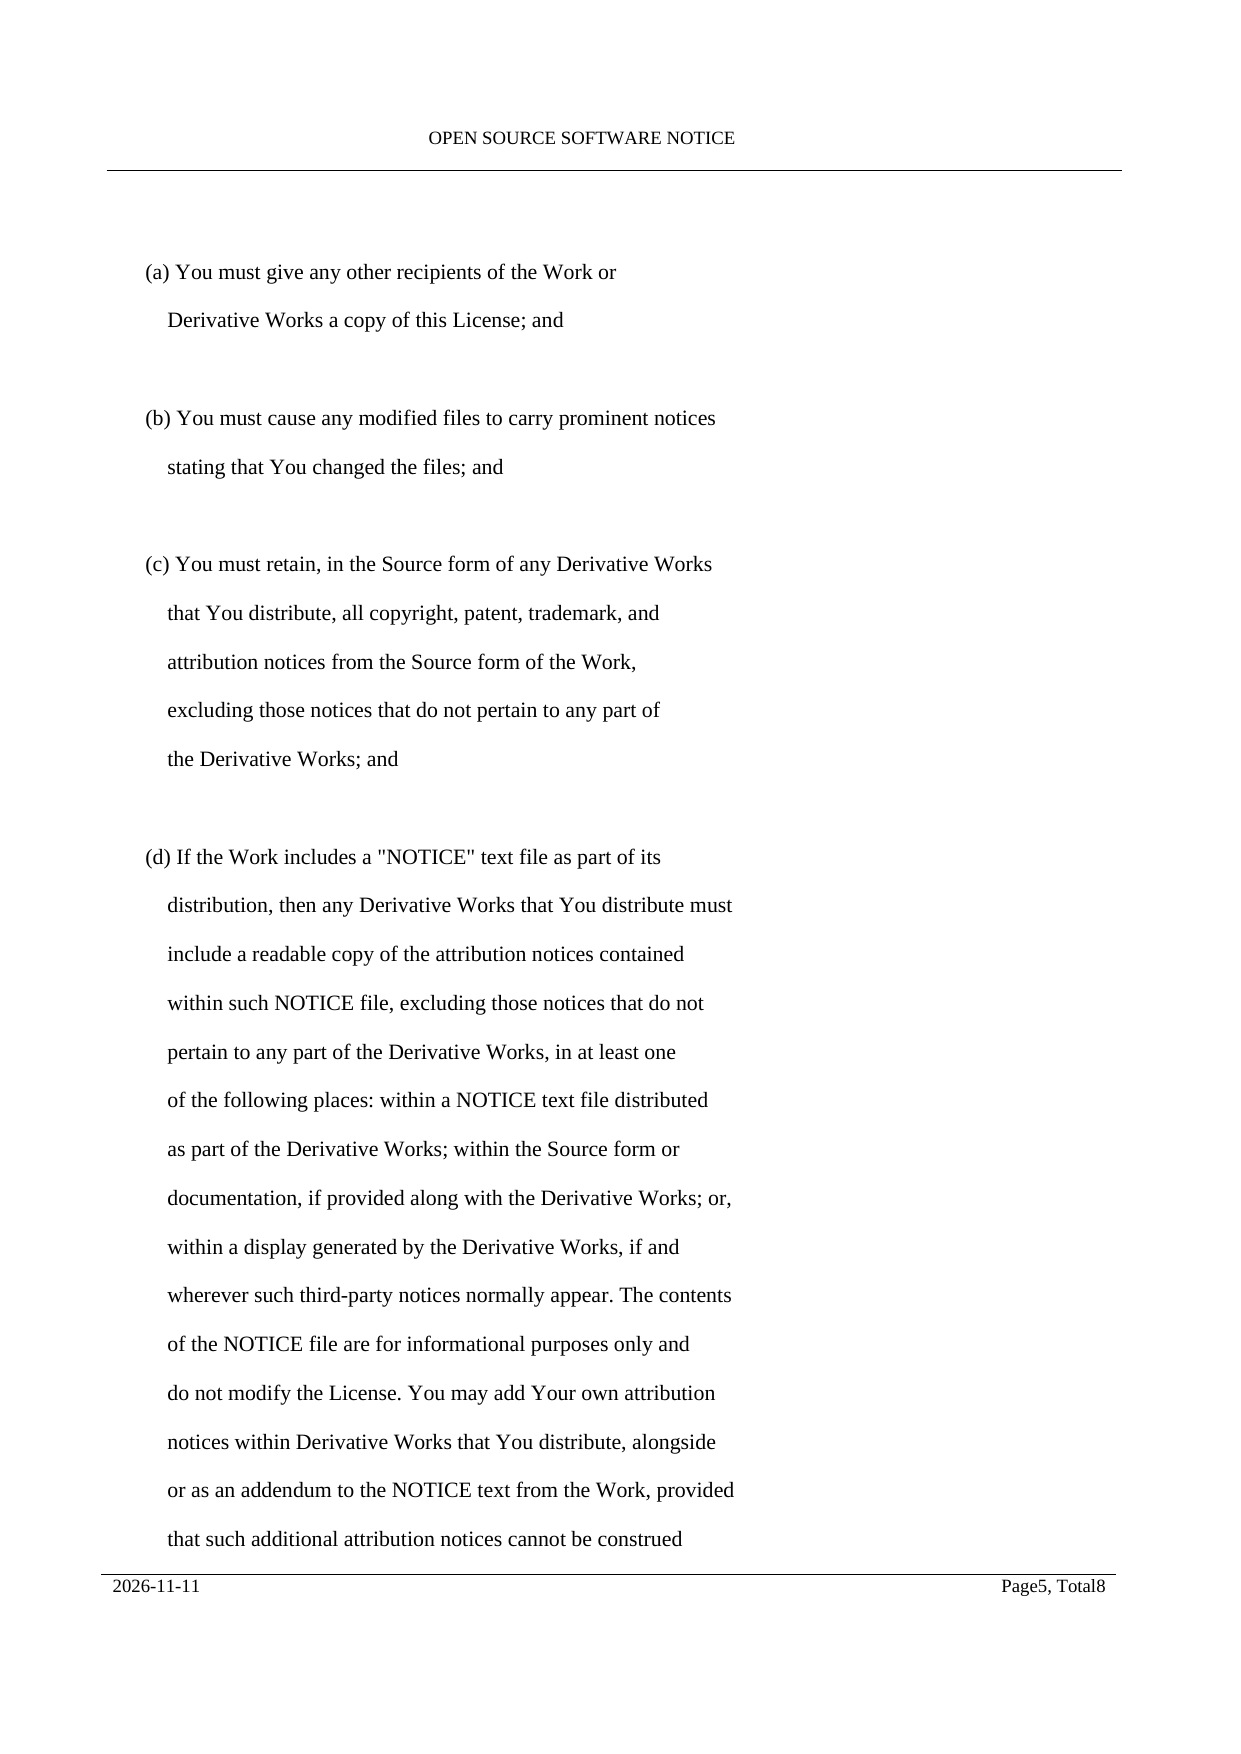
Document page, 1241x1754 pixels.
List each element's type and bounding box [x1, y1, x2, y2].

text [112, 206, 1128, 1555]
